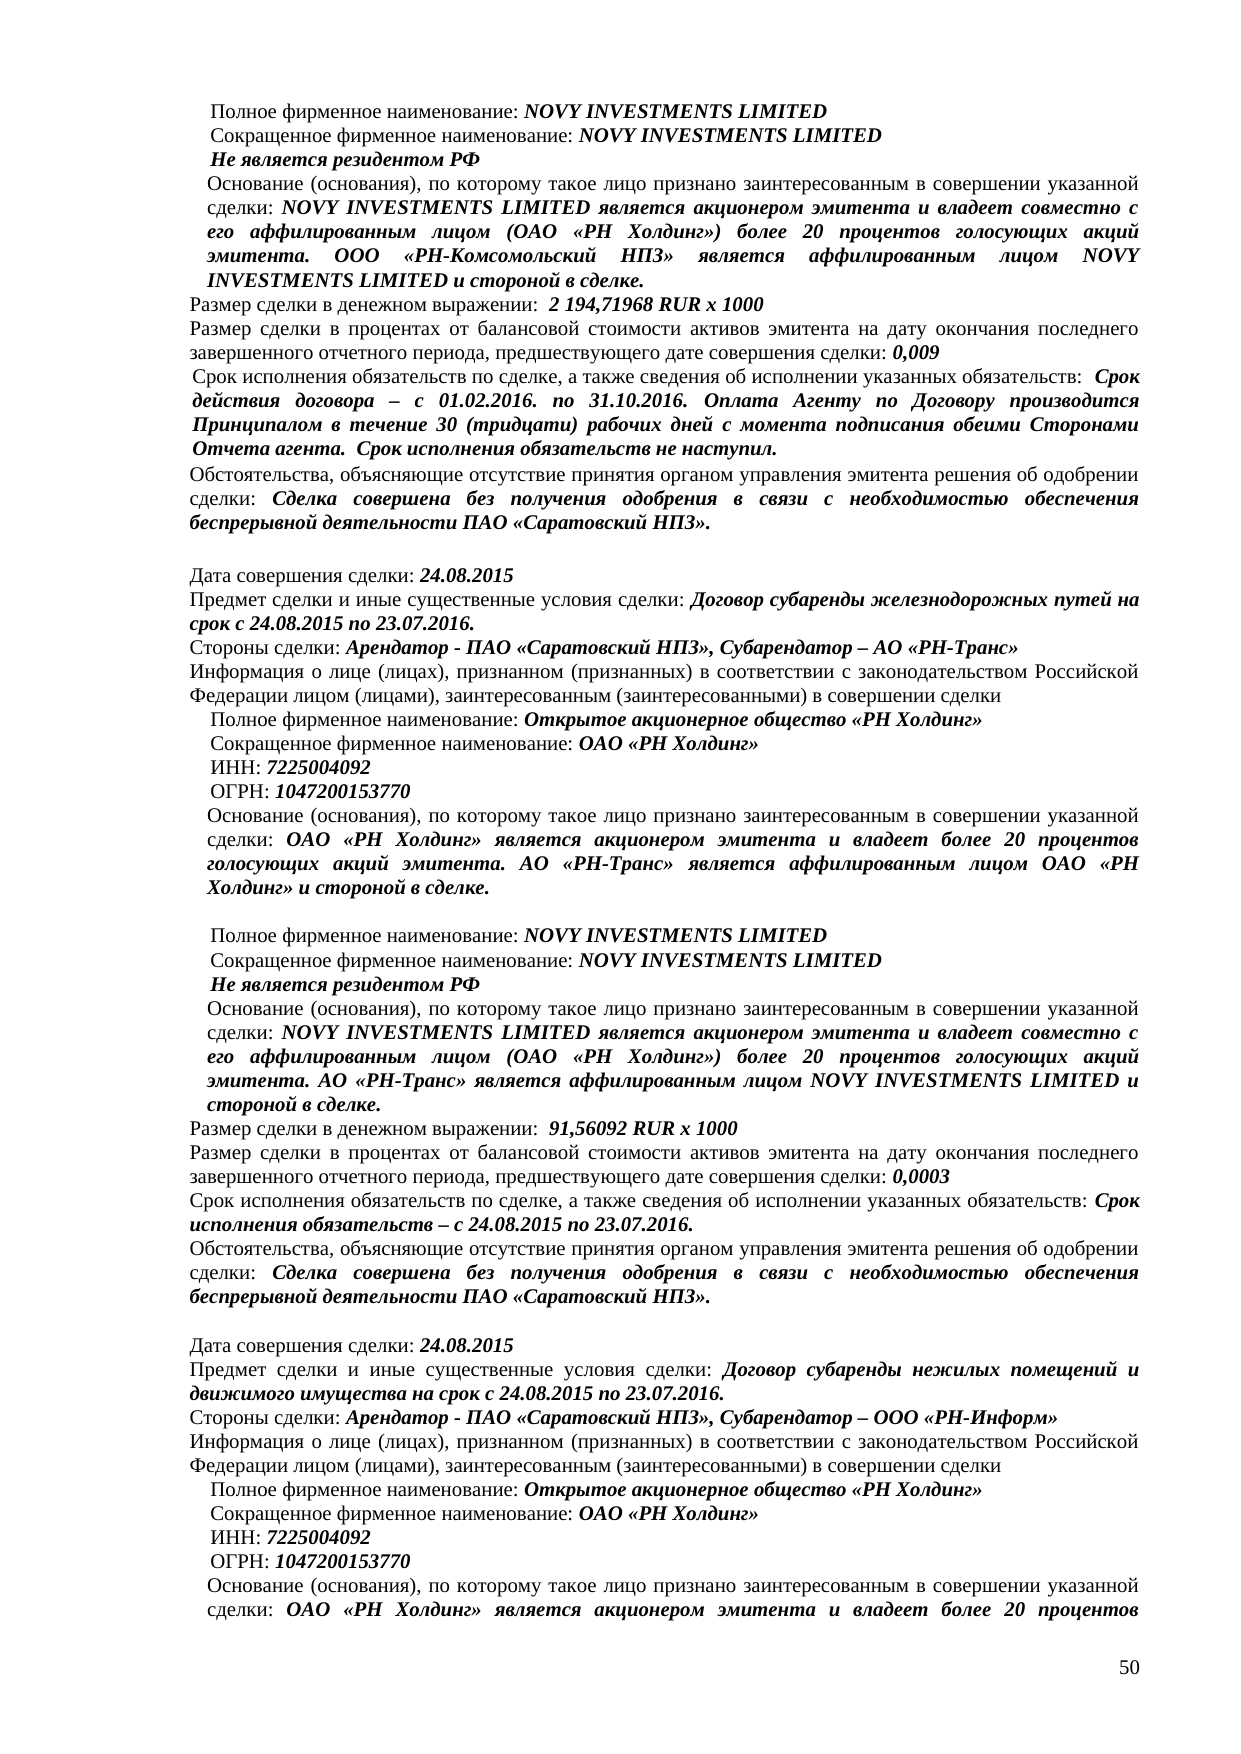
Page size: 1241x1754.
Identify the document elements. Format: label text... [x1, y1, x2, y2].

text Размер сделки в процентах от балансовой стоимости активов эмитента на дату окончания последнего завершенного отчетного периода, предшествующего дате совершения сделки: 0,0003 [189, 1140, 1140, 1188]
text Сокращенное фирменное наименование: NOVY INVESTMENTS LIMITED [210, 947, 1140, 972]
text Размер сделки в процентах от балансовой стоимости активов эмитента на дату окончания последнего завершенного отчетного периода, предшествующего дате совершения сделки: 0,009 [189, 316, 1140, 364]
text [207, 1573, 1140, 1621]
text Полное фирменное наименование: Открытое акционерное общество «РН Холдинг» [210, 1477, 1140, 1501]
text Не является резидентом РФ [210, 972, 1140, 996]
subtitle Информация о лице (лицах), признанном (признанных) в соответствии с законодательством Российской Федерации лицом (лицами), заинтересованным (заинтересованными) в совершении сделки [189, 659, 1140, 707]
text Полное фирменное наименование: NOVY INVESTMENTS LIMITED [210, 923, 1140, 947]
text ОГРН: 1047200153770 [210, 1549, 1140, 1573]
text Размер сделки в денежном выражении: 91,56092 RUR x 1000 [189, 1116, 1140, 1140]
text Срок исполнения обязательств по сделке, а также сведения об исполнении указанных обязательств: Срок действия договора – с 01.02.2016. по 31.10.2016. Оплата Агенту по Договору производится Принципалом в течение 30 (тридцати) рабочих дней с момента подписания обеими Сторонами Отчета агента. Срок исполнения обязательств не наступил. [192, 364, 1140, 460]
text Сокращенное фирменное наименование: NOVY INVESTMENTS LIMITED [210, 123, 1140, 147]
text Дата совершения сделки: 24.08.2015 [189, 562, 1140, 587]
text Дата совершения сделки: 24.08.2015 [189, 1332, 1140, 1357]
text Размер сделки в денежном выражении: 2 194,71968 RUR x 1000 [189, 292, 1140, 316]
text Стороны сделки: Арендатор - ПАО «Саратовский НПЗ», Субарендатор – ООО «РН-Информ» [189, 1405, 1140, 1429]
text ОГРН: 1047200153770 [210, 779, 1140, 803]
text Сокращенное фирменное наименование: ОАО «РН Холдинг» [210, 731, 1140, 755]
text Основание (основания), по которому такое лицо признано заинтересованным в совершении указанной сделки: NOVY INVESTMENTS LIMITED является акционером эмитента и владеет совместно с его аффилированным лицом (ОАО «РН Холдинг») более 20 процентов голосующих акций эмитента. ООО «РН-Комсомольский НПЗ» является аффилированным лицом NOVY INVESTMENTS LIMITED и стороной в сделке. [207, 171, 1140, 292]
text Основание (основания), по которому такое лицо признано заинтересованным в совершении указанной сделки: NOVY INVESTMENTS LIMITED является акционером эмитента и владеет совместно с его аффилированным лицом (ОАО «РН Холдинг») более 20 процентов голосующих акций эмитента. АО «РН-Транс» является аффилированным лицом NOVY INVESTMENTS LIMITED и стороной в сделке. [207, 996, 1140, 1116]
subtitle Информация о лице (лицах), признанном (признанных) в соответствии с законодательством Российской Федерации лицом (лицами), заинтересованным (заинтересованными) в совершении сделки [189, 1429, 1140, 1477]
text Стороны сделки: Арендатор - ПАО «Саратовский НПЗ», Субарендатор – АО «РН-Транс» [189, 635, 1140, 659]
text Полное фирменное наименование: Открытое акционерное общество «РН Холдинг» [210, 707, 1140, 731]
text Предмет сделки и иные существенные условия сделки: Договор субаренды железнодорожных путей на срок с 24.08.2015 по 23.07.2016. [189, 587, 1140, 635]
text Не является резидентом РФ [210, 147, 1140, 171]
text ИНН: 7225004092 [210, 755, 1140, 779]
text ИНН: 7225004092 [210, 1525, 1140, 1549]
text Предмет сделки и иные существенные условия сделки: Договор субаренды нежилых помещений и движимого имущества на срок с 24.08.2015 по 23.07.2016. [189, 1357, 1140, 1405]
text Полное фирменное наименование: NOVY INVESTMENTS LIMITED [210, 99, 1140, 123]
text Основание (основания), по которому такое лицо признано заинтересованным в совершении указанной сделки: ОАО «РН Холдинг» является акционером эмитента и владеет более 20 процентов голосующих акций эмитента. АО «РН-Транс» является аффилированным лицом ОАО «РН Холдинг» и стороной в сделке. [207, 803, 1140, 899]
text Сокращенное фирменное наименование: ОАО «РН Холдинг» [210, 1501, 1140, 1525]
